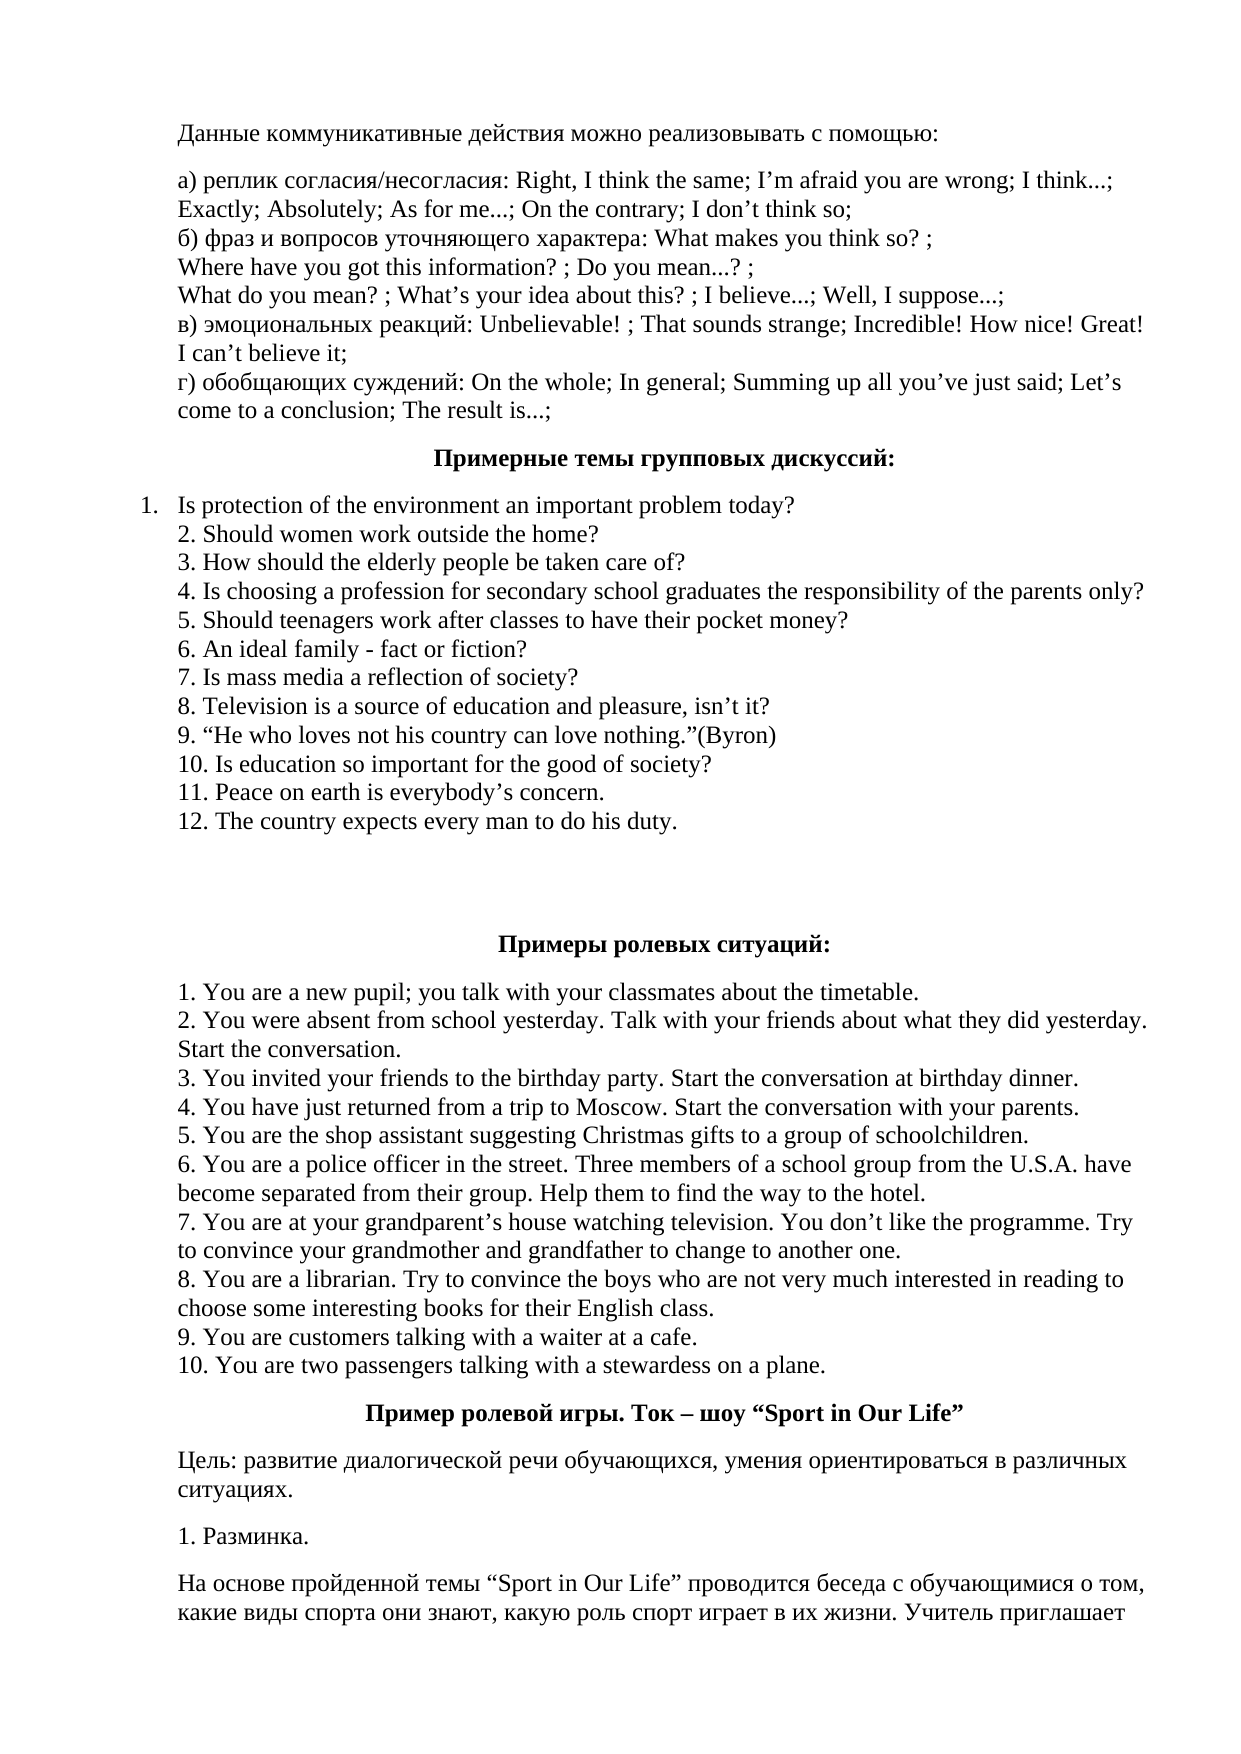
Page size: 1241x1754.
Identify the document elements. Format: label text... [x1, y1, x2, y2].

text 1. You are a new pupil; you talk with your classmates about the timetable. 2. You were absent from school yesterday. Talk with your friends about what they did yesterday. Start the conversation. 3. You invited your friends to the birthday party. Start the conversation at birthday dinner. 4. You have just returned from a trip to Moscow. Start the conversation with your parents. 5. You are the shop assistant suggesting Christmas gifts to a group of schoolchildren. 6. You are a police officer in the street. Three members of a school group from the U.S.A. have become separated from their group. Help them to find the way to the hotel. 7. You are at your grandparent’s house watching television. You don’t like the programme. Try to convince your grandmother and grandfather to change to another one. 8. You are a librarian. Try to convince the boys who are not very much interested in reading to choose some interesting books for their English class. 9. You are customers talking with a waiter at a cafe. 10. You are two passengers talking with a stewardess on a plane. [177, 977, 1152, 1379]
text Примерные темы групповых дискуссий: [177, 443, 1152, 471]
text 1. Разминка. [177, 1521, 1152, 1550]
text Примеры ролевых ситуаций: [177, 929, 1152, 958]
text Данные коммуникативные действия можно реализовывать с помощью: [177, 118, 1152, 147]
text Пример ролевой игры. Ток – шоу “Sport in Our Life” [177, 1398, 1152, 1427]
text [177, 1568, 1152, 1626]
text Цель: развитие диалогической речи обучающихся, умения ориентироваться в различных ситуациях. [177, 1445, 1152, 1503]
text а) реплик согласия/несогласия: Right, I think the same; I’m afraid you are wrong; I think...; Exactly; Absolutely; As for me...; On the contrary; I don’t think so; б) фраз и вопросов уточняющего характера: What makes you think so? ; Where have you got this information? ; Do you mean...? ; What do you mean? ; What’s your idea about this? ; I believe...; Well, I suppose...; в) эмоциональных реакций: Unbelievable! ; That sounds strange; Incredible! How nice! Great! I can’t believe it; г) обобщающих суждений: On the whole; In general; Summing up all you’ve just said; Let’s come to a conclusion; The result is...; [177, 165, 1152, 424]
list Is protection of the environment an important problem today? 2. Should women work outside the home? 3. How should the elderly people be taken care of? 4. Is choosing a profession for secondary school graduates the responsibility of the parents only? 5. Should teenagers work after classes to have their pocket money? 6. An ideal family - fact or fiction? 7. Is mass media a reflection of society? 8. Television is a source of education and pleasure, isn’t it? 9. “He who loves not his country can love nothing.”(Byron) 10. Is education so important for the good of society? 11. Peace on earth is everybody’s concern. 12. The country expects every man to do his duty. [140, 490, 1152, 835]
